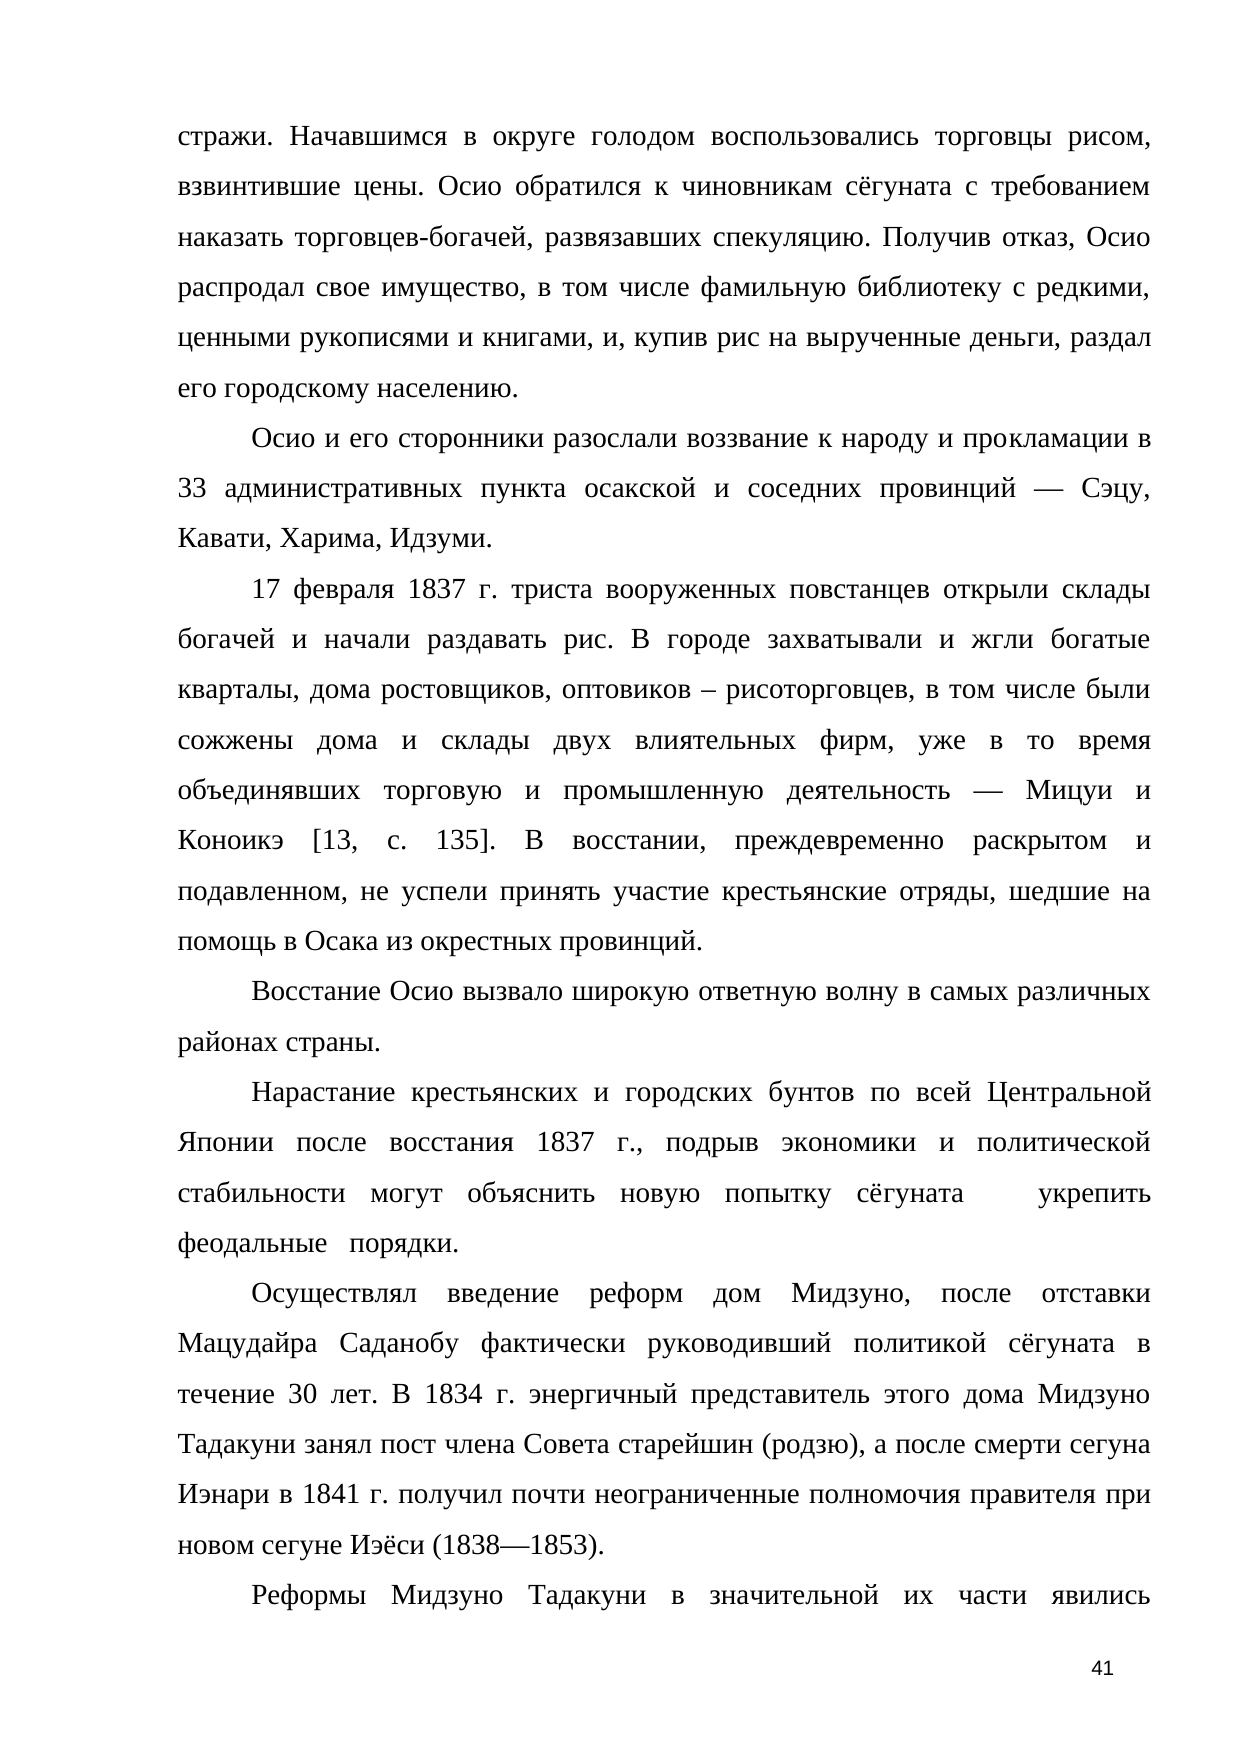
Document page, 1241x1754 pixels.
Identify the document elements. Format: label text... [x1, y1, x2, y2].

text Осио и его сторонники разослали воззвание к народу и прокламации в 33 административных пункта осакской и соседних провинций — Сэцу, Кавати, Харима, Идзуми. [177, 420, 1152, 554]
text Восстание Осио вызвало широкую ответную волну в самых различных районах страны. [177, 973, 1152, 1057]
text 17 февраля . триста вооруженных повстанцев открыли склады богачей и начали раздавать рис. В городе захватывали и жгли богатые кварталы, дома ростовщиков, оптовиков – рисоторговцев, в том числе были сожжены дома и склады двух влиятельных фирм, уже в то время объединявших торговую и промышленную деятельность — Мицуи и Коноикэ [13, c. 135]. В восстании, преждевременно раскрытом и подавленном, не успели принять участие крестьянские отряды, шедшие на помощь в Осака из окрестных провинций. [177, 571, 1152, 957]
text Осуществлял введение реформ дом Мидзуно, после отставки Мацудайра Саданобу фактически руководивший политикой сёгуната в течение 30 лет. В . энергичный представитель этого дома Мидзуно Тадакуни занял пост члена Совета старейшин (родзю), а после смерти сегуна Иэнари в . получил почти неограниченные полномочия правителя при новом сегуне Иэёси (1838—1853). [177, 1275, 1152, 1560]
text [177, 118, 1152, 403]
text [177, 1577, 1152, 1611]
text Нарастание крестьянских и городских бунтов по всей Центральной Японии после восстания ., подрыв экономики и политической стабильности могут объяснить новую попытку сёгуната укрепить феодальные порядки. [177, 1074, 1152, 1258]
